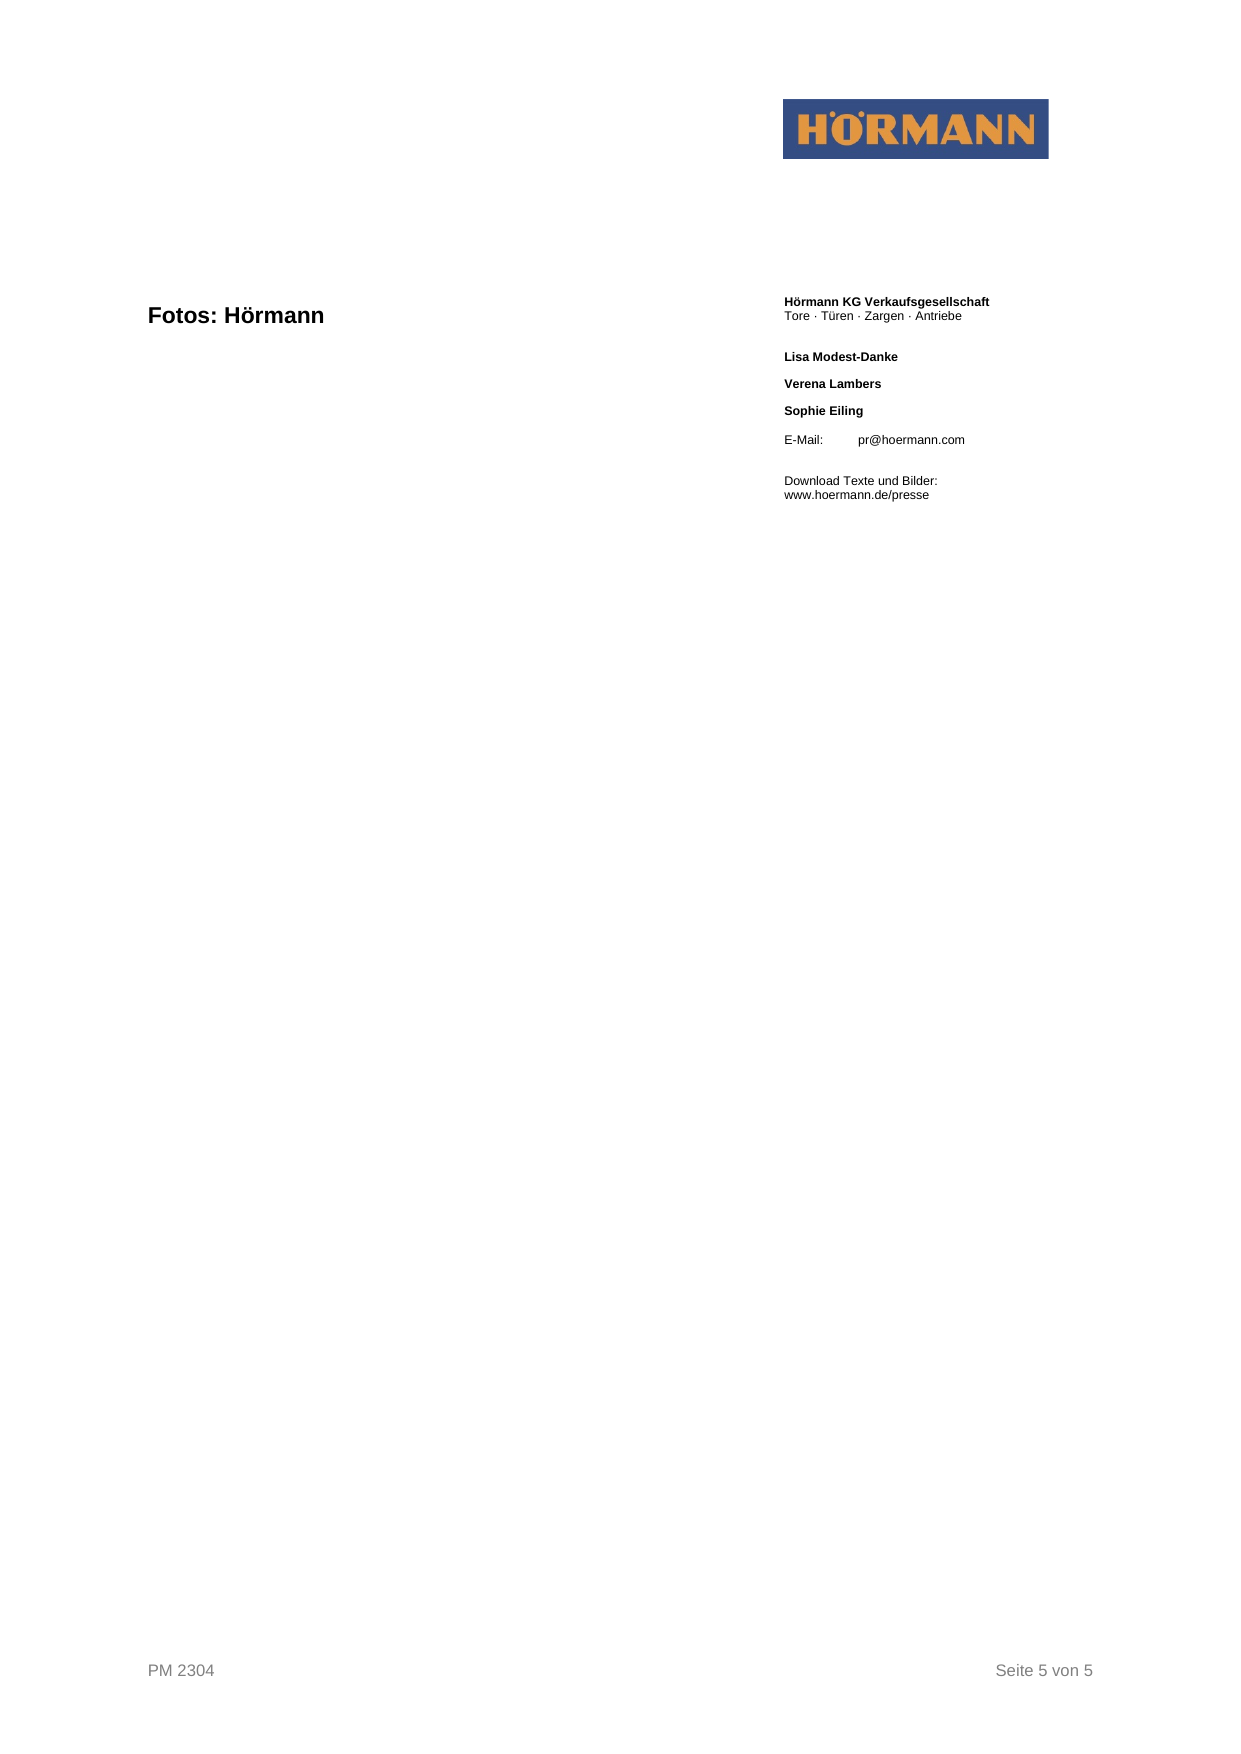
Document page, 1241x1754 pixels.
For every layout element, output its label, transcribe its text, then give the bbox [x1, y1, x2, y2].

picture [783, 99, 1049, 159]
text Fotos: Hörmann [148, 302, 1171, 328]
